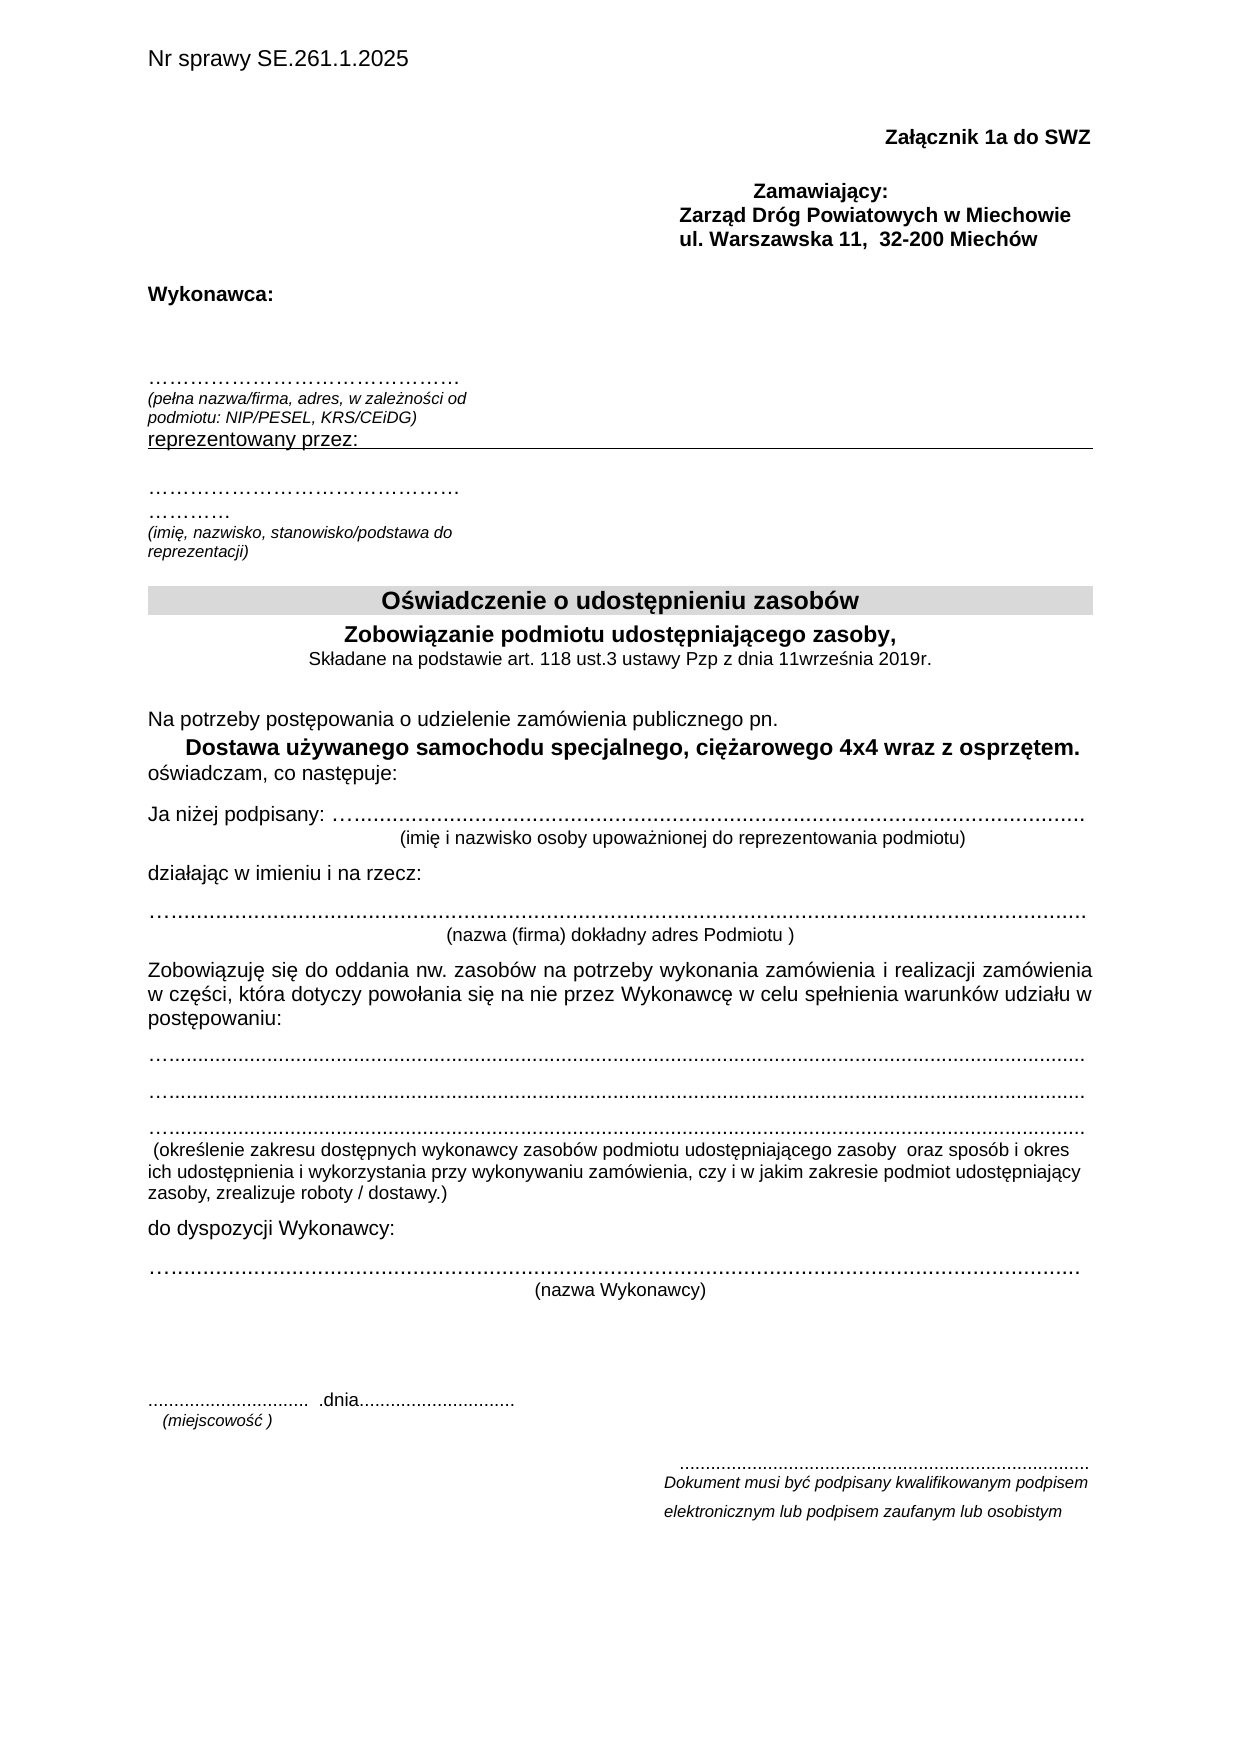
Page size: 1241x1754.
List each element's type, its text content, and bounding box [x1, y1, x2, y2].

text Załącznik 1a do SWZ [148, 125, 1093, 149]
text Na potrzeby postępowania o udzielenie zamówienia publicznego pn. [148, 707, 1093, 731]
text Dostawa używanego samochodu specjalnego, ciężarowego 4x4 wraz z osprzętem. [185, 734, 1093, 760]
text (imię, nazwisko, stanowisko/podstawa do reprezentacji) [148, 523, 472, 561]
text Zamawiający: [753, 179, 1093, 203]
text Zobowiązuję się do oddania nw. zasobów na potrzeby wykonania zamówienia i realizacji zamówienia w części, która dotyczy powołania się na nie przez Wykonawcę w celu spełnienia warunków udziału w postępowaniu: [148, 958, 1093, 1029]
text (pełna nazwa/firma, adres, w zależności od podmiotu: NIP/PESEL, KRS/CEiDG) [148, 388, 472, 427]
text (określenie zakresu dostępnych wykonawcy zasobów podmiotu udostępniającego zasoby oraz sposób i okres ich udostępnienia i wykorzystania przy wykonywaniu zamówienia, czy i w jakim zakresie podmiot udostępniający zasoby, zrealizuje roboty / dostawy.) [148, 1139, 1093, 1204]
text …............................................................................................................................................................... [148, 1078, 1093, 1102]
text ul. Warszawska 11, 32-200 Miechów [679, 227, 1093, 251]
text oświadczam, co następuje: [148, 760, 1093, 784]
text …............................................................................................................................................... [148, 1253, 1093, 1279]
text Wykonawca: [148, 282, 1093, 306]
text ............................... .dnia.............................. [148, 1389, 1093, 1411]
text działając w imieniu i na rzecz: [148, 861, 1093, 885]
text (imię i nazwisko osoby upoważnionej do reprezentowania podmiotu) [148, 827, 1093, 848]
text Ja niżej podpisany: …................................................................................................................... [148, 800, 1093, 827]
text …............................................................................................................................................................... [148, 1042, 1093, 1066]
text Oświadczenie o udostępnieniu zasobów [148, 586, 1093, 615]
text ……………………………………… [148, 364, 472, 388]
text do dyspozycji Wykonawcy: [148, 1216, 1093, 1240]
text (nazwa (firma) dokładny adres Podmiotu ) [148, 924, 1093, 945]
text (miejscowość ) [162, 1411, 1093, 1430]
text …............................................................................................................................................................... [148, 1115, 1093, 1139]
text elektronicznym lub podpisem zaufanym lub osobistym [664, 1502, 1093, 1521]
text Zobowiązanie podmiotu udostępniającego zasoby, [148, 621, 1093, 647]
text Składane na podstawie art. 118 ust.3 ustawy Pzp z dnia 11września 2019r. [148, 647, 1093, 669]
text ............................................................................... [679, 1451, 1093, 1473]
text Dokument musi być podpisany kwalifikowanym podpisem [664, 1473, 1093, 1492]
text Zarząd Dróg Powiatowych w Miechowie [679, 203, 1093, 227]
text ………………………………………………… [148, 475, 472, 523]
text …................................................................................................................................................ [148, 897, 1093, 924]
text (nazwa Wykonawcy) [148, 1279, 1093, 1301]
text reprezentowany przez: [148, 427, 1093, 448]
